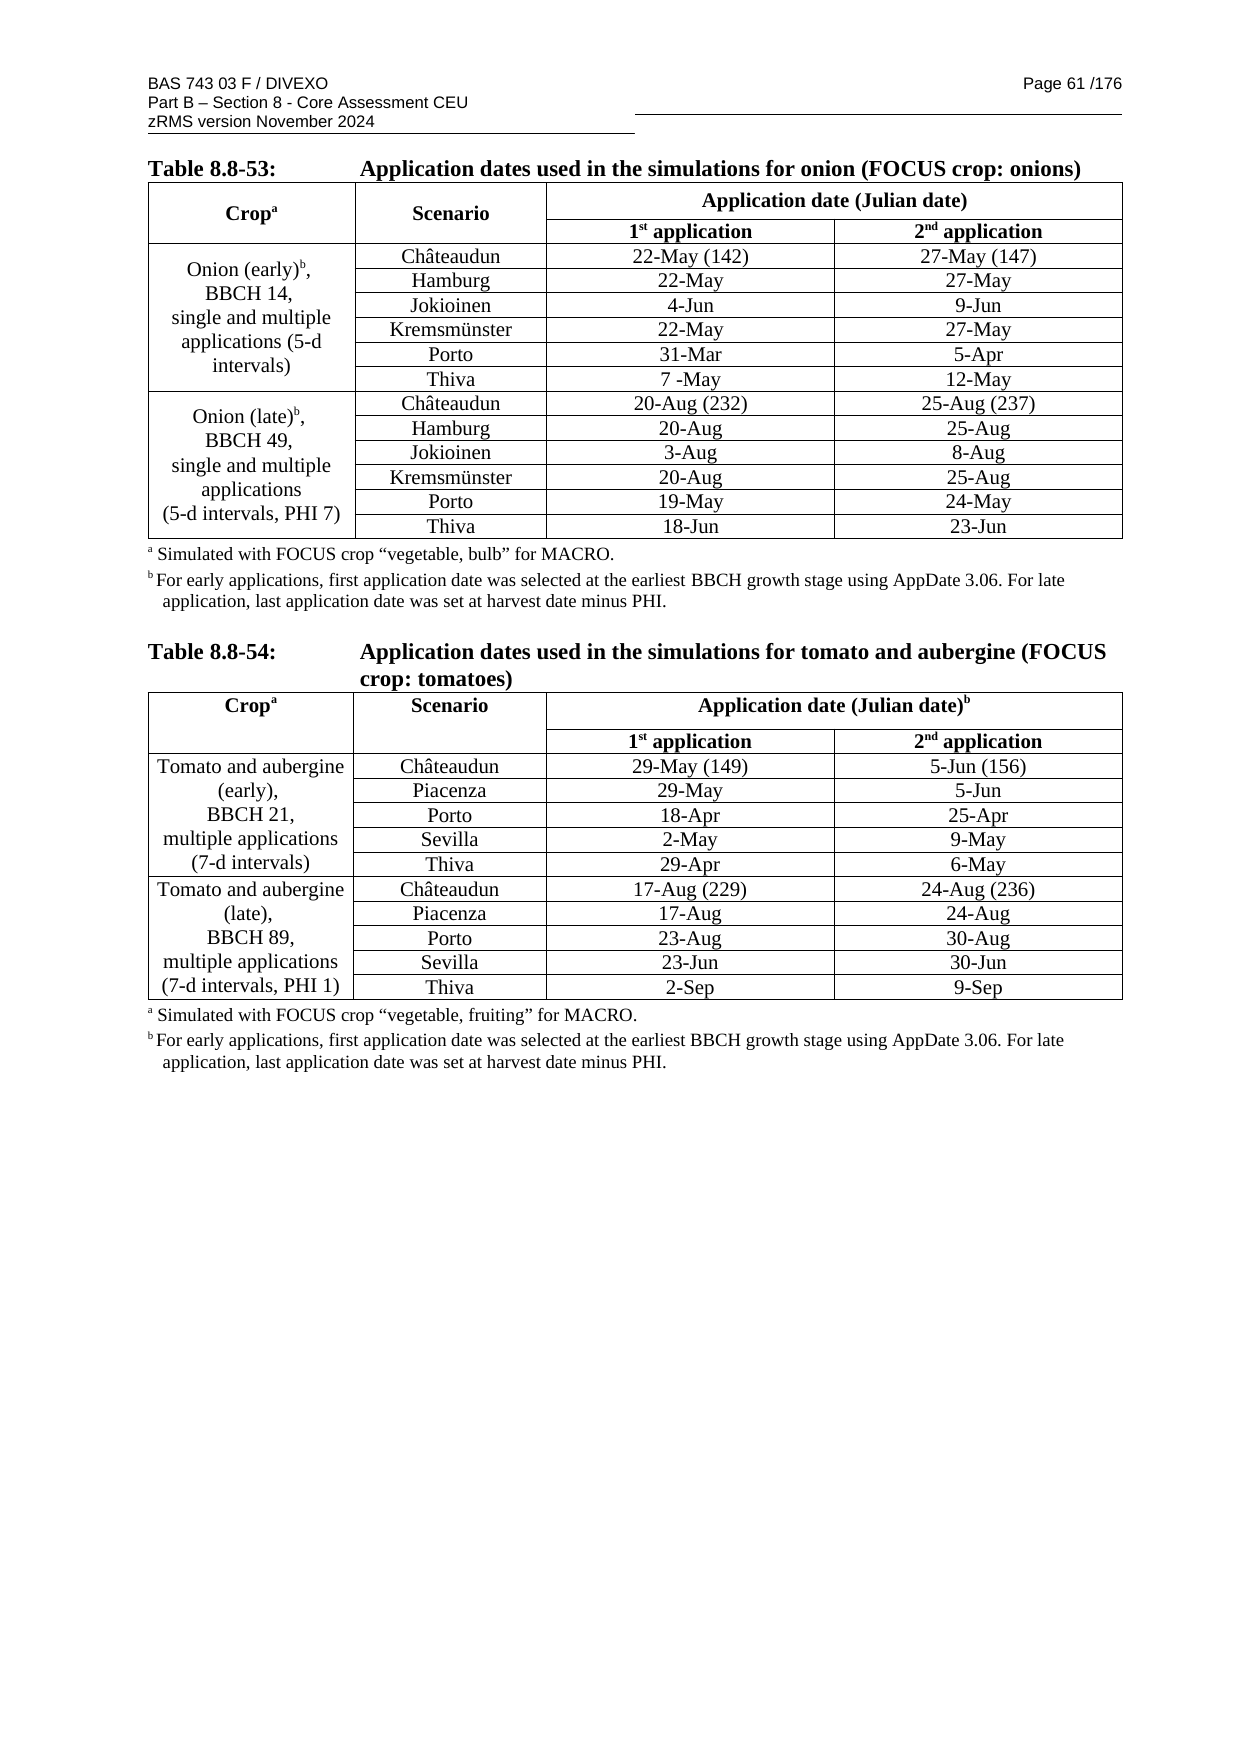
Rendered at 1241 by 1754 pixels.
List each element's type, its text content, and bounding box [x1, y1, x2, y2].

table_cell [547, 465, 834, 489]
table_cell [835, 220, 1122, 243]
text b For early applications, first application date was selected at the earliest BBCH growth stage using AppDate 3.06. For late application, last application date was set at harvest date minus PHI. [148, 568, 1122, 612]
text Table 8.8-4: Application dates used in the simulations for tomato and aubergine (FOCUS crop: tomatoes) [148, 638, 1122, 691]
text Table 8.8-3: Application dates used in the simulations for onion (FOCUS crop: onions) [148, 155, 1122, 181]
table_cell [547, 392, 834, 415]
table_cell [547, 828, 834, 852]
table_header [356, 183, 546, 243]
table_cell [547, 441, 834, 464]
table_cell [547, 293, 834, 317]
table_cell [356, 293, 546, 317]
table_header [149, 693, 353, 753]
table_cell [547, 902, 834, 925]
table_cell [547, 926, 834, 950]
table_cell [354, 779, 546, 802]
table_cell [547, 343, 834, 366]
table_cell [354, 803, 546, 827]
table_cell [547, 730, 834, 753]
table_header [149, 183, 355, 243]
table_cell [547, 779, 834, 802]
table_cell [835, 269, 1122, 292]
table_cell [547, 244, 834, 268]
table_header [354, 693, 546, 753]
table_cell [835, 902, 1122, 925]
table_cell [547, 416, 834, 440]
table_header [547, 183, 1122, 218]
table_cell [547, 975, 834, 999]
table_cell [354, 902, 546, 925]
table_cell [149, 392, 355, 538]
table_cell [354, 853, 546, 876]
text b For early applications, first application date was selected at the earliest BBCH growth stage using AppDate 3.06. For late application, last application date was set at harvest date minus PHI. [148, 1029, 1122, 1072]
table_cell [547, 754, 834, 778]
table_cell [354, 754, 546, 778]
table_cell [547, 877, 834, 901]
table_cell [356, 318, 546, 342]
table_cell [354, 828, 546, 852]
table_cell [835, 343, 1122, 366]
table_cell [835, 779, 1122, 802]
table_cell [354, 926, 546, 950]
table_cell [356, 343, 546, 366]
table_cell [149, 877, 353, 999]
text a Simulated with FOCUS crop “vegetable, fruiting” for MACRO. [148, 1003, 1122, 1025]
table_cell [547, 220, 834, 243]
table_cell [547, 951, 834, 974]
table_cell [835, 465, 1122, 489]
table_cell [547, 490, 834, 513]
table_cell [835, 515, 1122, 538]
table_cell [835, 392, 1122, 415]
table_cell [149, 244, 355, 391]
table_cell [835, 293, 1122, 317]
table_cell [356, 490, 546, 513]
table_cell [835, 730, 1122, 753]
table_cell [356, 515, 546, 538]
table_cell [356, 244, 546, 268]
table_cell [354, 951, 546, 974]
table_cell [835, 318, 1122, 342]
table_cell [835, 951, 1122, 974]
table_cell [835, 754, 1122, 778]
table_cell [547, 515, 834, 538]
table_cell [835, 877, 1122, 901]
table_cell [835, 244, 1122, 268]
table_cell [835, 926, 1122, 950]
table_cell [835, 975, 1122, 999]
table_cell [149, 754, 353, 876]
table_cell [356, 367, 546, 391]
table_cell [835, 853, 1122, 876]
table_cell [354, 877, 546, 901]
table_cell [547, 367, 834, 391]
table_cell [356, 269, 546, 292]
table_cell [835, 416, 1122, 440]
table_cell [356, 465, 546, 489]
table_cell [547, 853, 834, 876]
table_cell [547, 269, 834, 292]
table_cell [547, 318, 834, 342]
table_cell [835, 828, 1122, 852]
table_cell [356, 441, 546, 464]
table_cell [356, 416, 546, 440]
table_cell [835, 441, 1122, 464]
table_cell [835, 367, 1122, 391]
text a Simulated with FOCUS crop “vegetable, bulb” for MACRO. [148, 543, 1122, 564]
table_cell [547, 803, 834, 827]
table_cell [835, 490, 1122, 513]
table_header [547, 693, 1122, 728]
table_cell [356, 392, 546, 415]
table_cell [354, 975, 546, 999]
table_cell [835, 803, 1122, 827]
